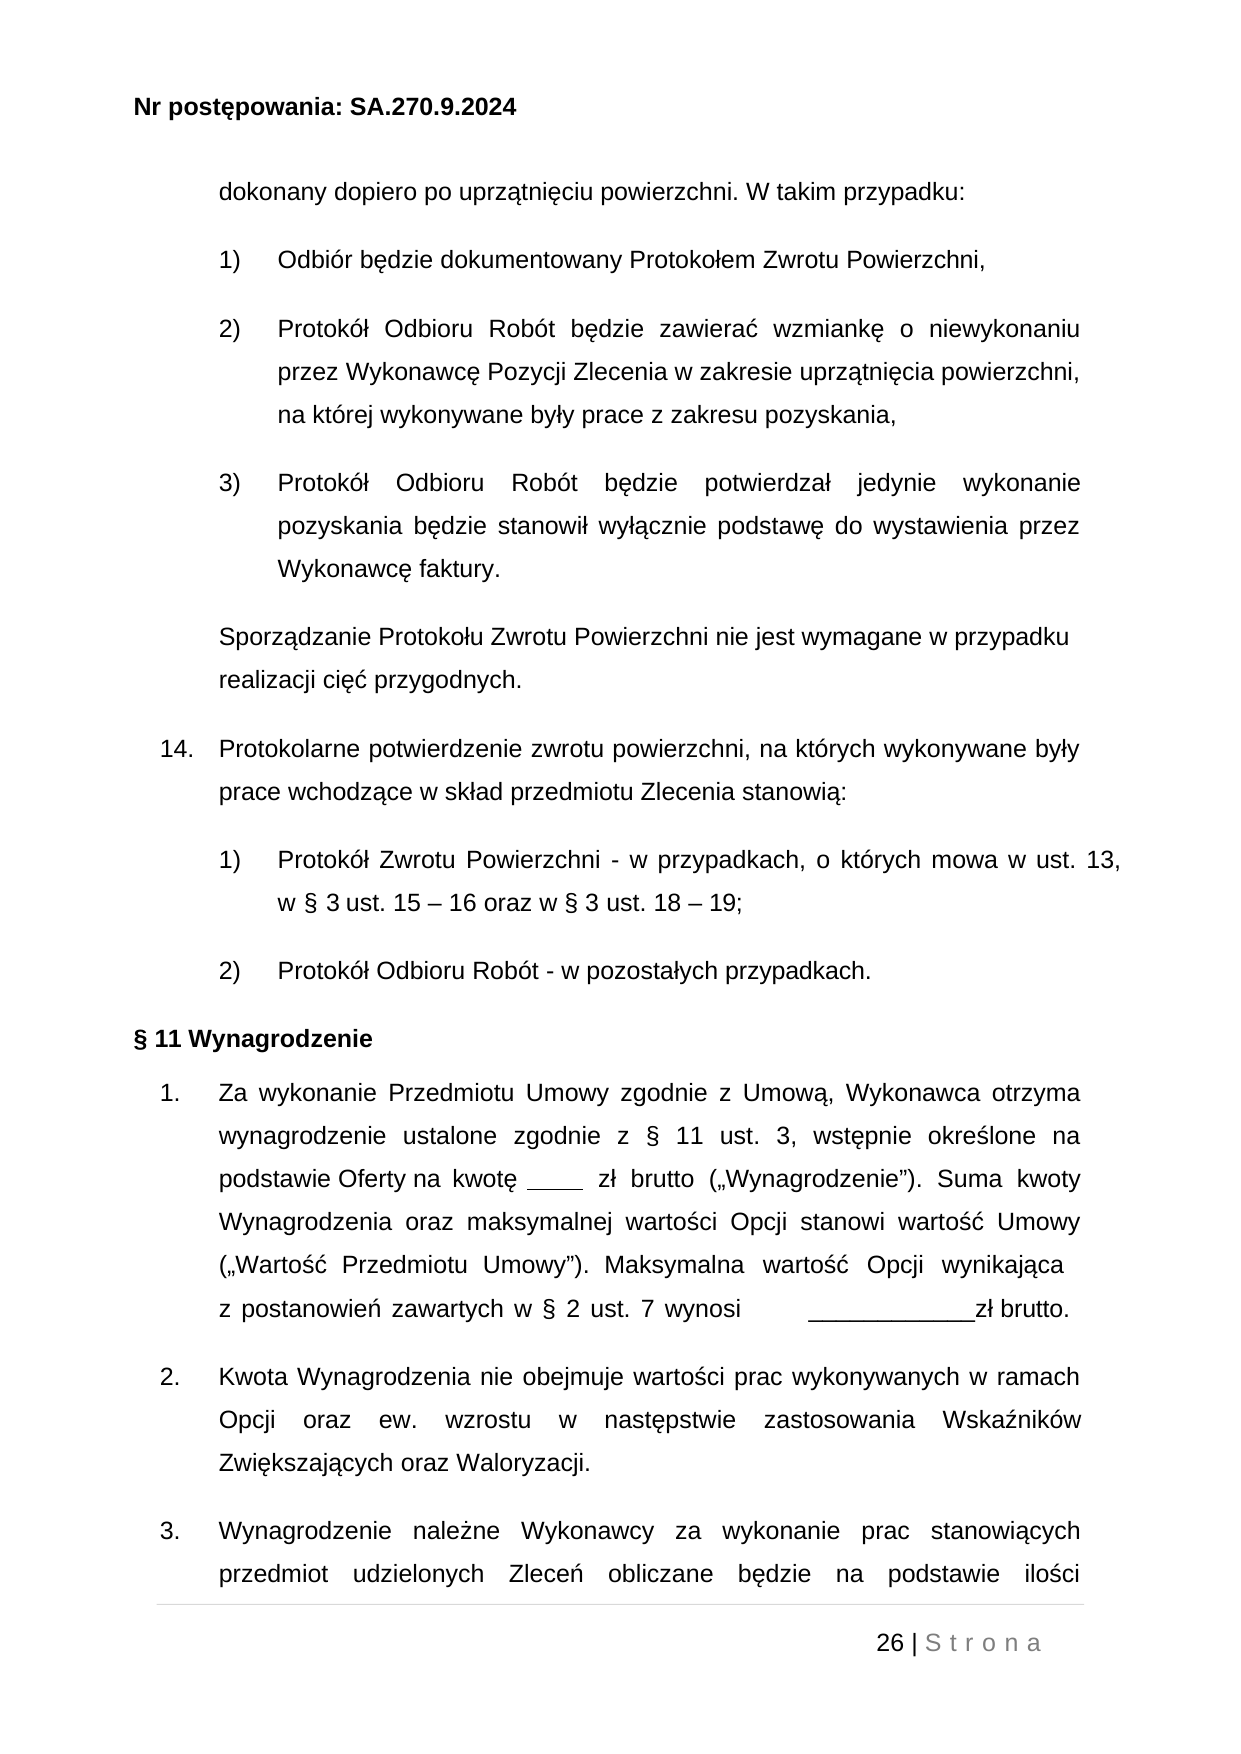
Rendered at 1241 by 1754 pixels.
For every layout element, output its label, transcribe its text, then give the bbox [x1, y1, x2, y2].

subtitle § 11 Wynagrodzenie [133, 1024, 1132, 1053]
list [159, 177, 1081, 206]
list Kwota Wynagrodzenia nie obejmuje wartości prac wykonywanych w ramach Opcji oraz ew. wzrostu w następstwie zastosowania Wskaźników Zwiększających oraz Waloryzacji. [159, 1362, 1082, 1477]
list Protokół Zwrotu Powierzchni - w przypadkach, o których mowa w ust. 13, w § 3 ust. 15 – 16 oraz w § 3 ust. 18 – 19; [219, 845, 1132, 917]
list Protokolarne potwierdzenie zwrotu powierzchni, na których wykonywane były prace wchodzące w skład przedmiotu Zlecenia stanowią: [159, 733, 1081, 805]
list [159, 1516, 1082, 1588]
list Protokół Odbioru Robót będzie potwierdzał jedynie wykonanie pozyskania będzie stanowił wyłącznie podstawę do wystawienia przez Wykonawcę faktury. [218, 468, 1081, 583]
list Protokół Odbioru Robót - w pozostałych przypadkach. [218, 956, 1132, 985]
list Protokół Odbioru Robót będzie zawierać wzmiankę o niewykonaniu przez Wykonawcę Pozycji Zlecenia w zakresie uprzątnięcia powierzchni, na której wykonywane były prace z zakresu pozyskania, [218, 313, 1081, 428]
text Sporządzanie Protokołu Zwrotu Powierzchni nie jest wymagane w przypadku realizacji cięć przygodnych. [218, 622, 1081, 694]
list Za wykonanie Przedmiotu Umowy zgodnie z Umową, Wykonawca otrzyma wynagrodzenie ustalone zgodnie z § 11 ust. 3, wstępnie określone na podstawie Oferty na kwotę zł brutto („Wynagrodzenie”). Suma kwoty Wynagrodzenia oraz maksymalnej wartości Opcji stanowi wartość Umowy („Wartość Przedmiotu Umowy”). Maksymalna wartość Opcji wynikająca z postanowień zawartych w § 2 ust. 7 wynosi ____________zł brutto. [159, 1078, 1082, 1322]
list Odbiór będzie dokumentowany Protokołem Zwrotu Powierzchni, [218, 245, 1132, 274]
